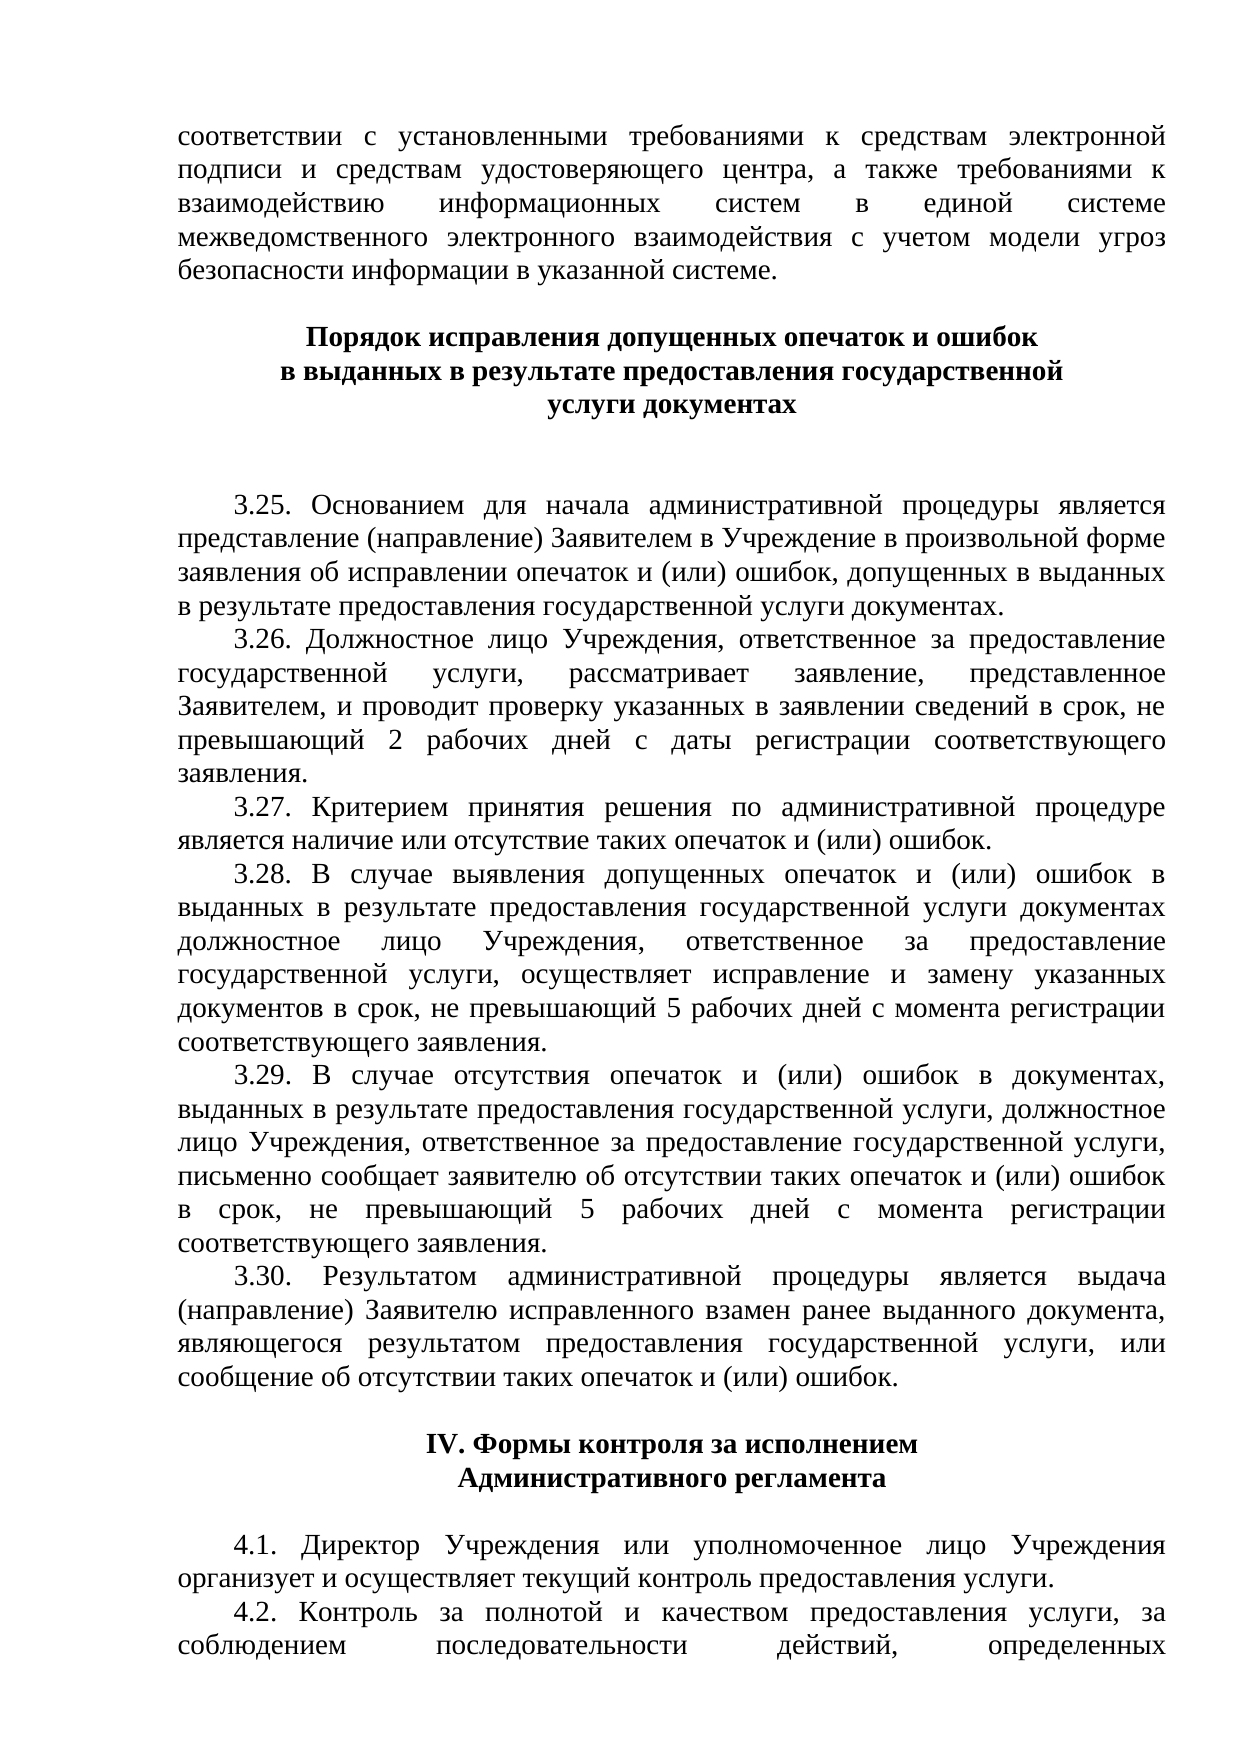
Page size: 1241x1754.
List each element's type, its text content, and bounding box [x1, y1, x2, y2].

title в выданных в результате предоставления государственной [177, 353, 1167, 386]
text 3.25. Основанием для начала административной процедуры является представление (направление) Заявителем в Учреждение в произвольной форме заявления об исправлении опечаток и (или) ошибок, допущенных в выданных в результате предоставления государственной услуги документах. [177, 487, 1167, 621]
title услуги документах [177, 386, 1167, 420]
text 3.28. В случае выявления допущенных опечаток и (или) ошибок в выданных в результате предоставления государственной услуги документах должностное лицо Учреждения, ответственное за предоставление государственной услуги, осуществляет исправление и замену указанных документов в срок, не превышающий 5 рабочих дней с момента регистрации соответствующего заявления. [177, 856, 1167, 1057]
text 3.29. В случае отсутствия опечаток и (или) ошибок в документах, выданных в результате предоставления государственной услуги, должностное лицо Учреждения, ответственное за предоставление государственной услуги, письменно сообщает заявителю об отсутствии таких опечаток и (или) ошибок в срок, не превышающий 5 рабочих дней с момента регистрации соответствующего заявления. [177, 1057, 1167, 1258]
text 3.26. Должностное лицо Учреждения, ответственное за предоставление государственной услуги, рассматривает заявление, представленное Заявителем, и проводит проверку указанных в заявлении сведений в срок, не превышающий 2 рабочих дней с даты регистрации соответствующего заявления. [177, 621, 1167, 789]
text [177, 1594, 1167, 1661]
title IV. Формы контроля за исполнением [177, 1426, 1167, 1460]
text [177, 118, 1167, 286]
text 3.27. Критерием принятия решения по административной процедуре является наличие или отсутствие таких опечаток и (или) ошибок. [177, 789, 1167, 856]
text 4.1. Директор Учреждения или уполномоченное лицо Учреждения организует и осуществляет текущий контроль предоставления услуги. [177, 1527, 1167, 1594]
title Порядок исправления допущенных опечаток и ошибок [177, 319, 1167, 353]
text 3.30. Результатом административной процедуры является выдача (направление) Заявителю исправленного взамен ранее выданного документа, являющегося результатом предоставления государственной услуги, или сообщение об отсутствии таких опечаток и (или) ошибок. [177, 1258, 1167, 1393]
title Административного регламента [177, 1460, 1167, 1493]
